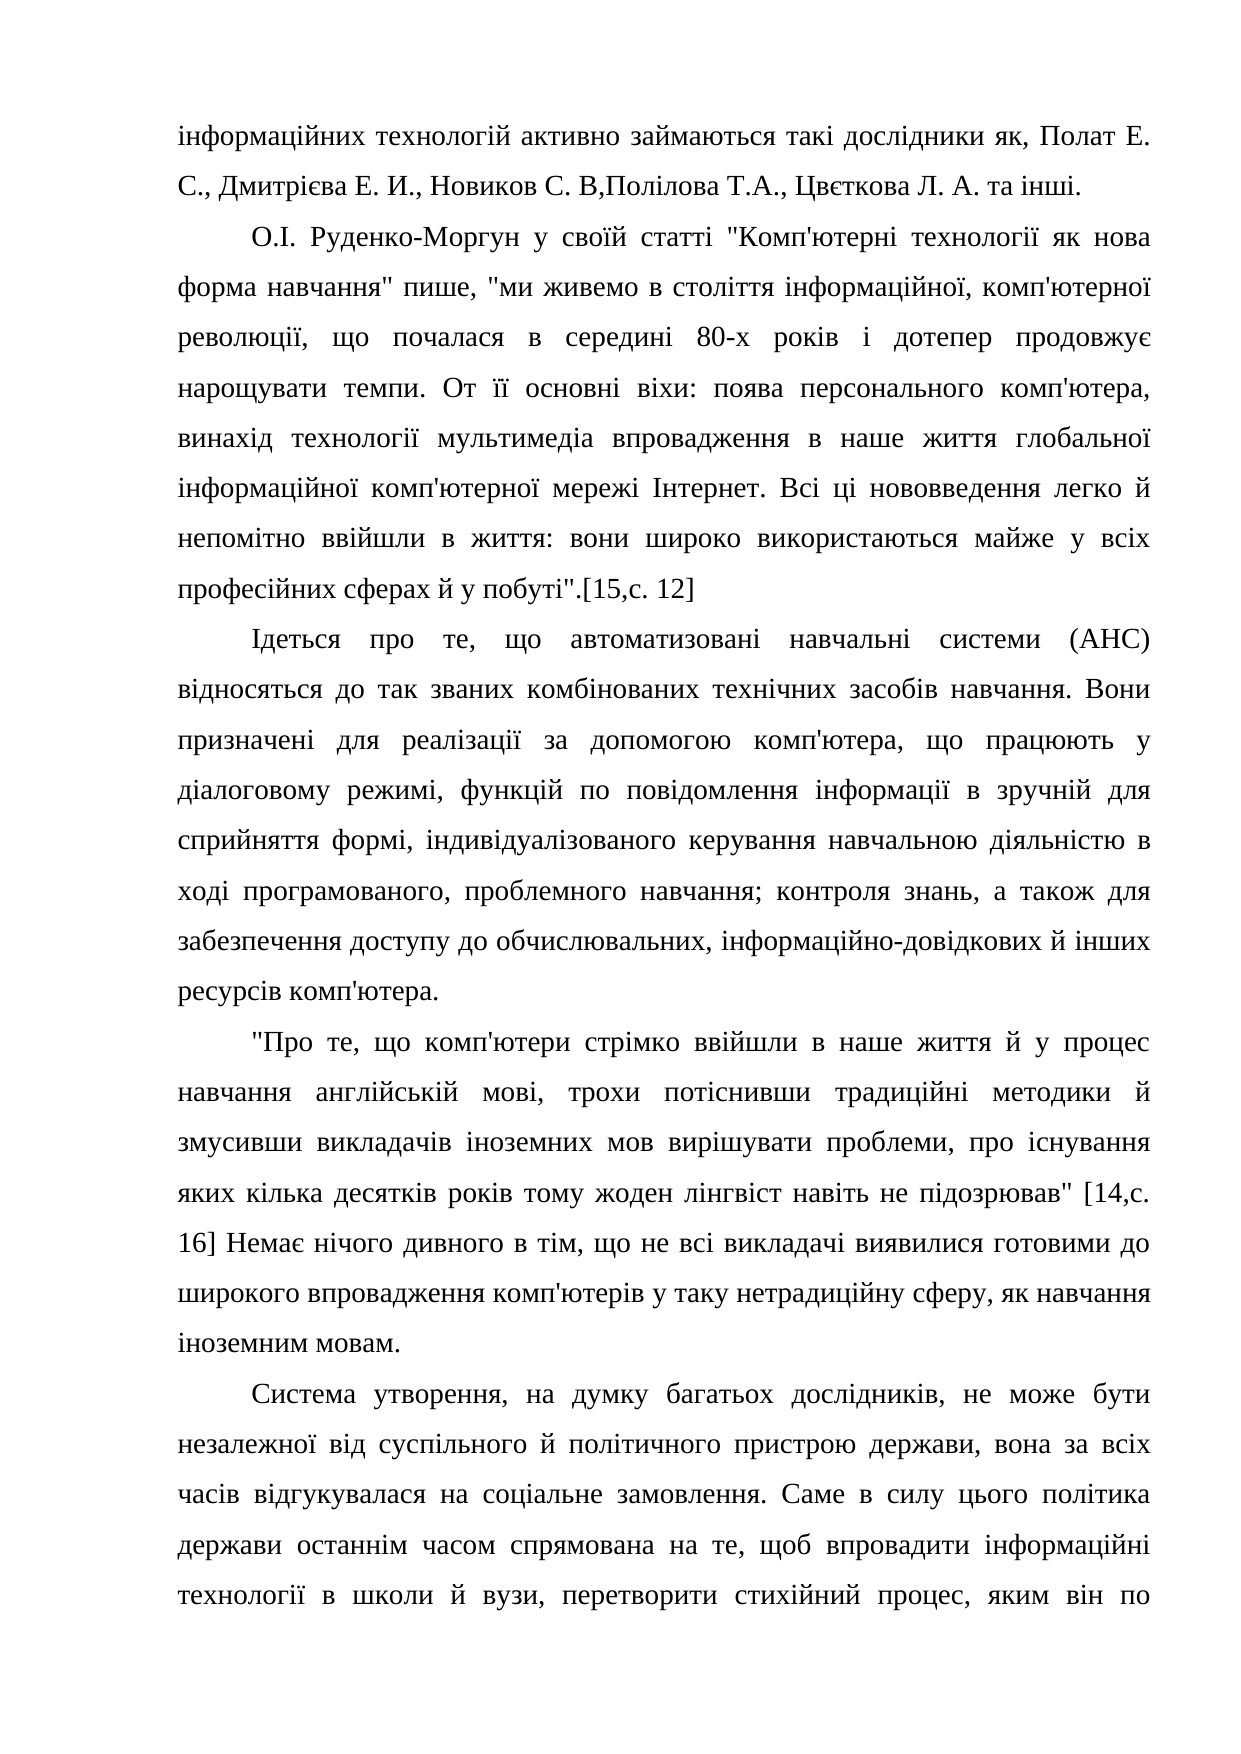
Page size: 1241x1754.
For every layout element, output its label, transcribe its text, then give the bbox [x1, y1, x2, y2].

text "Про те, що комп'ютери стрімко ввійшли в наше життя й у процес навчання англійській мові, трохи потіснивши традиційні методики й змусивши викладачів іноземних мов вирішувати проблеми, про існування яких кілька десятків років тому жоден лінгвіст навіть не підозрював" [14,с. 16] Немає нічого дивного в тім, що не всі викладачі виявилися готовими до широкого впровадження комп'ютерів у таку нетрадиційну сферу, як навчання іноземним мовам. [177, 1024, 1152, 1359]
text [177, 1376, 1152, 1611]
text О.І. Руденко-Моргун у своїй статті "Комп'ютерні технології як нова форма навчання" пише, "ми живемо в століття інформаційної, комп'ютерної революції, що почалася в середині 80-х років і дотепер продовжує нарощувати темпи. От її основні віхи: поява персонального комп'ютера, винахід технології мультимедіа впровадження в наше життя глобальної інформаційної комп'ютерної мережі Інтернет. Всі ці нововведення легко й непомітно ввійшли в життя: вони широко використаються майже у всіх професійних сферах й у побуті".[15,с. 12] [177, 219, 1152, 604]
text Ідеться про те, що автоматизовані навчальні системи (АНС) відносяться до так званих комбінованих технічних засобів навчання. Вони призначені для реалізації за допомогою комп'ютера, що працюють у діалоговому режимі, функцій по повідомлення інформації в зручній для сприйняття формі, індивідуалізованого керування навчальною діяльністю в ході програмованого, проблемного навчання; контроля знань, а також для забезпечення доступу до обчислювальних, інформаційно-довідкових й інших ресурсів комп'ютера. [177, 621, 1152, 1007]
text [177, 118, 1152, 202]
